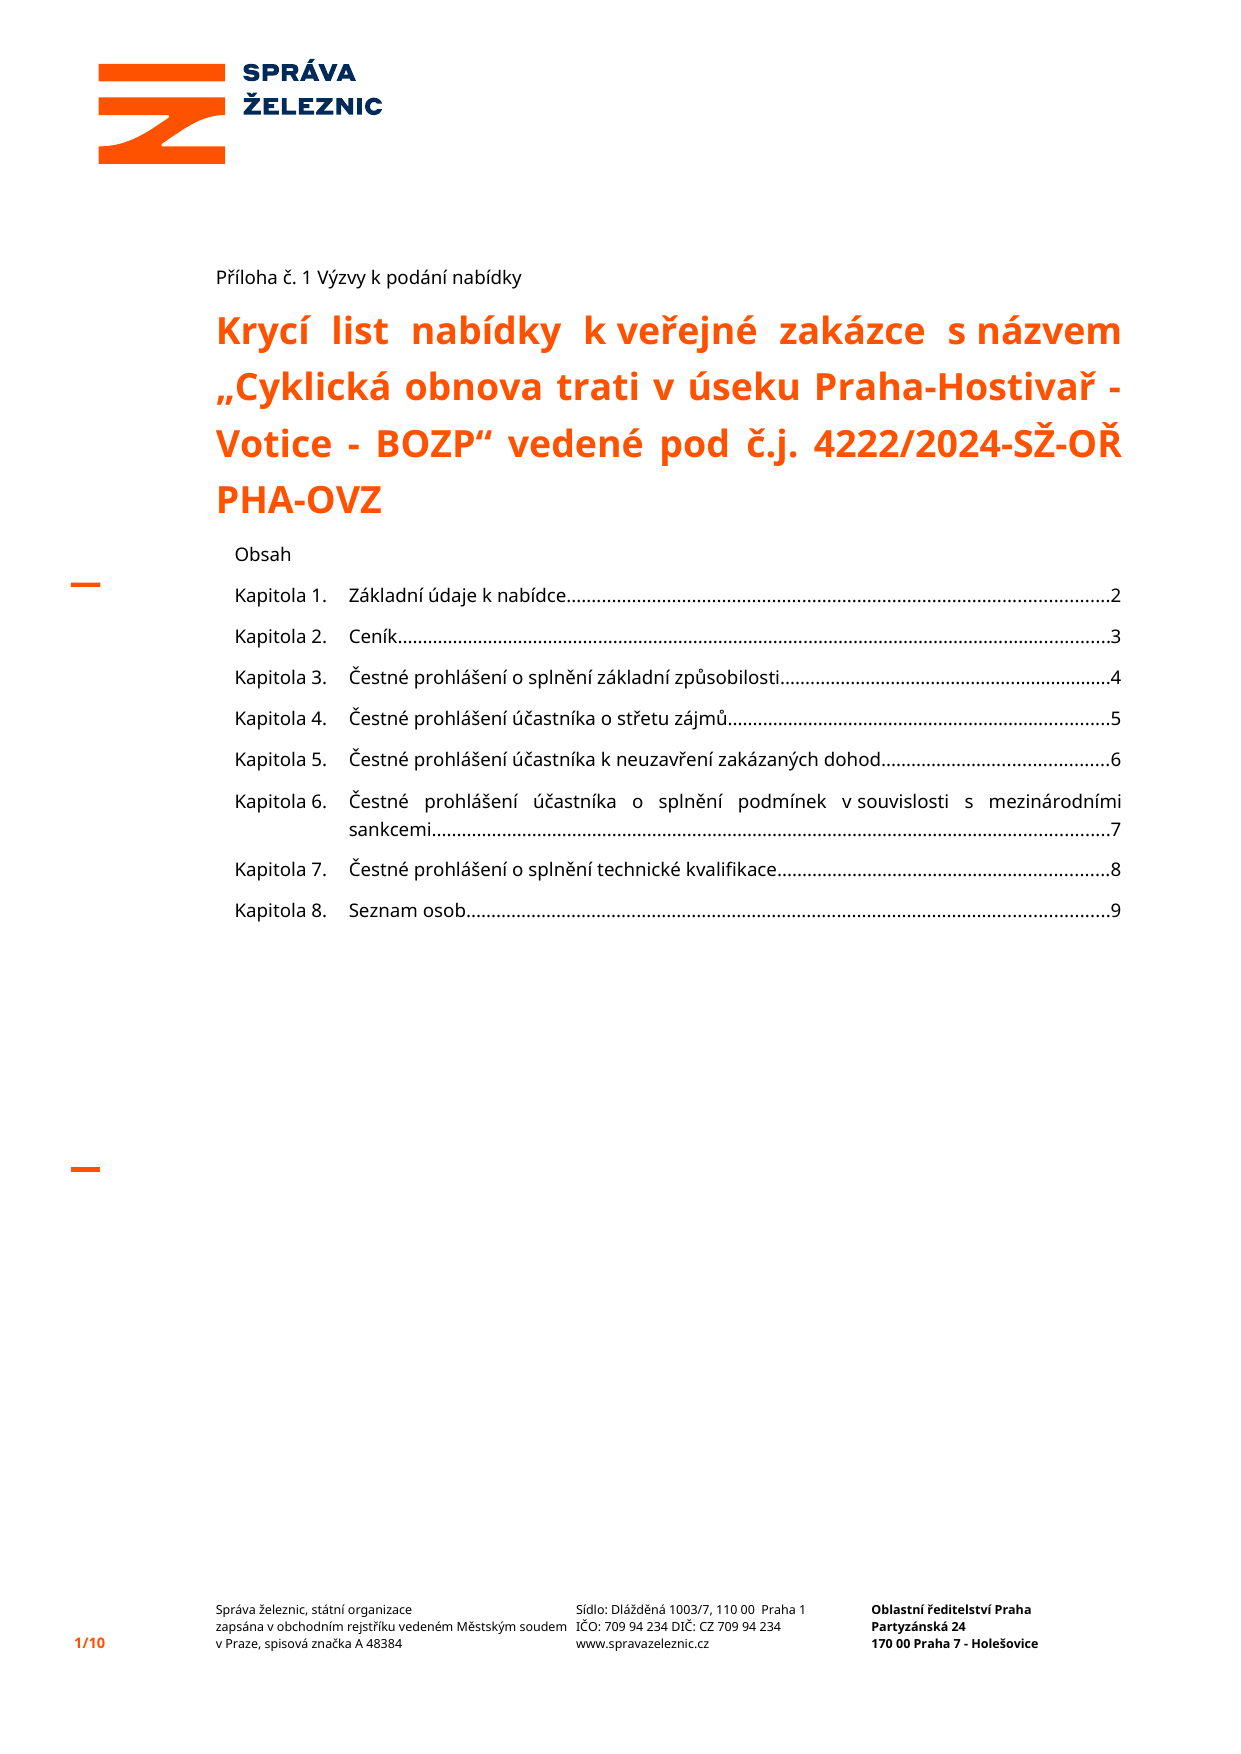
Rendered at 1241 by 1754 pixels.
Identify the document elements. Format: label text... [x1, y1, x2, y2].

text Příloha č. 1 Výzvy k podání nabídky [216, 264, 1122, 289]
text Krycí list nabídky k veřejné zakázce s názvem „Cyklická obnova trati v úseku Praha-Hostivař - Votice - BOZP“ vedené pod č.j. 4222/2024-SŽ-OŘ PHA-OVZ [216, 304, 1122, 524]
